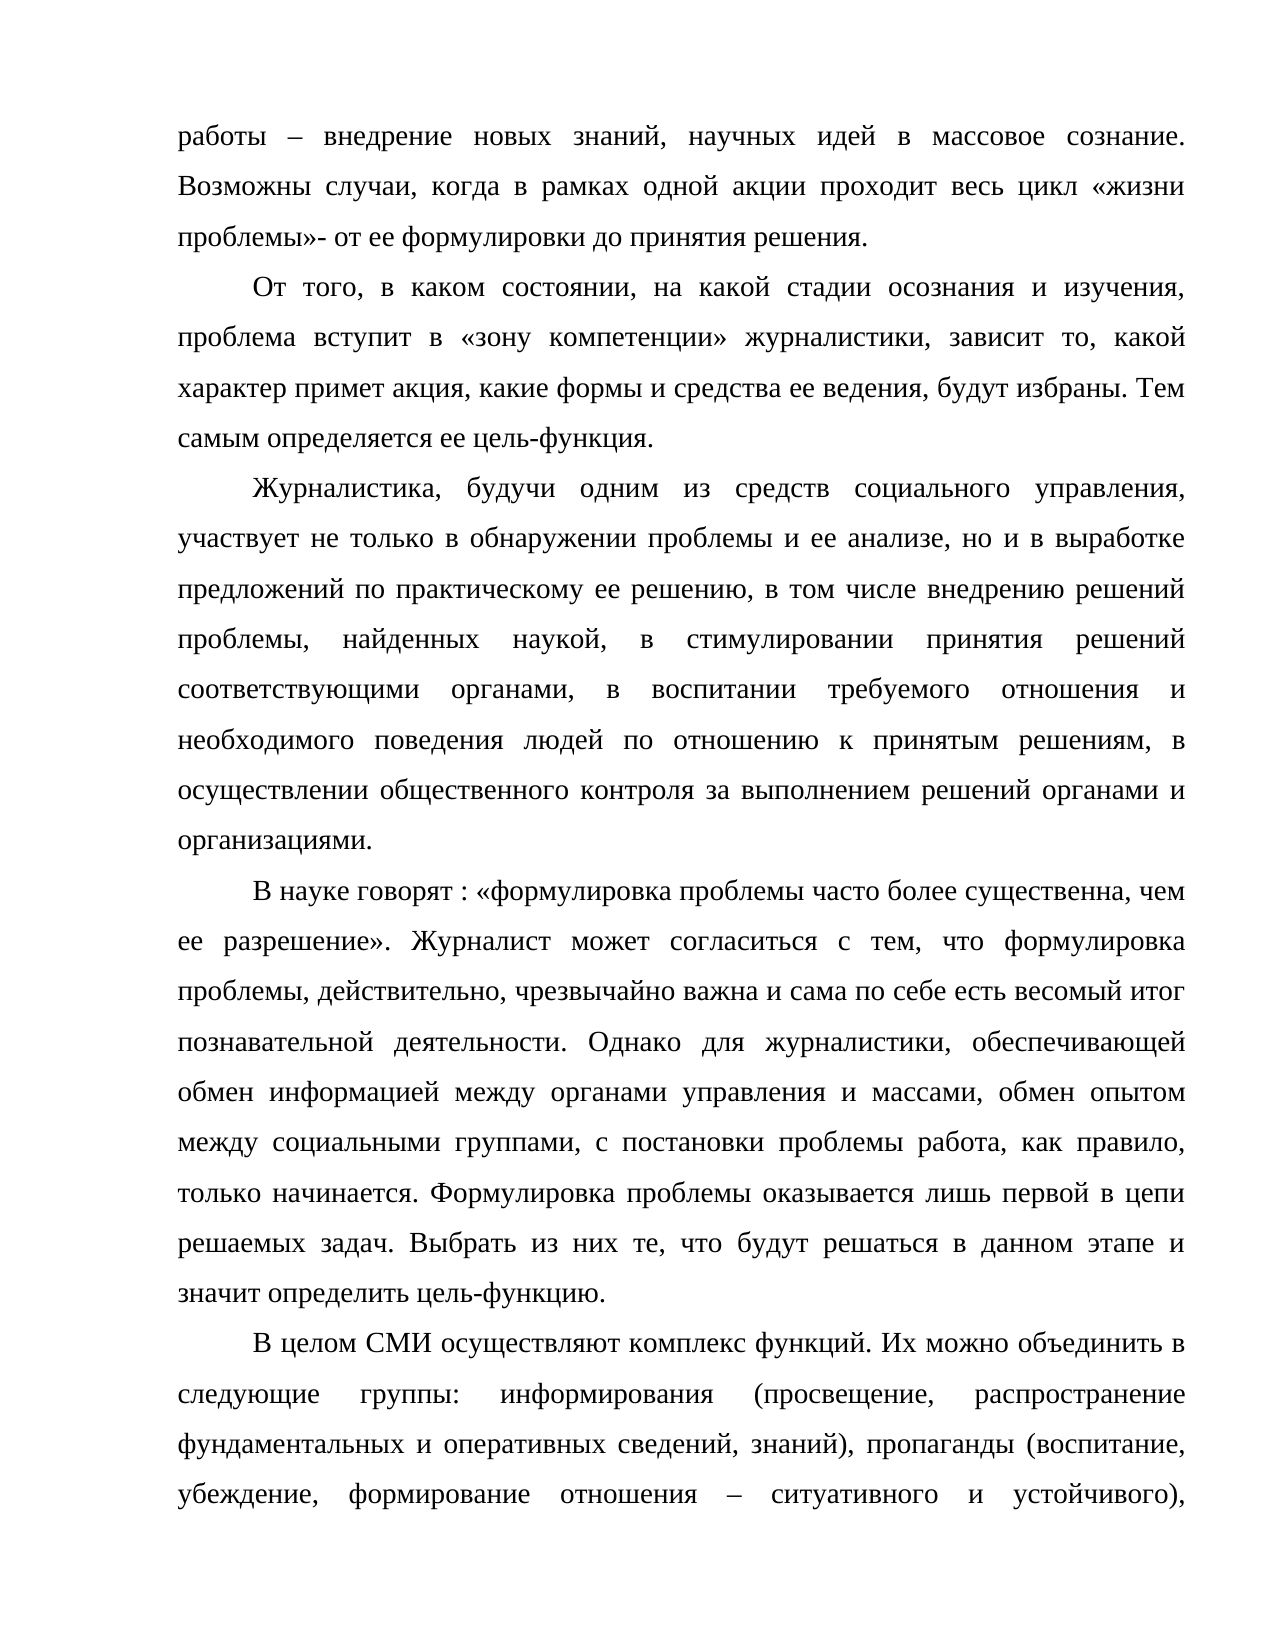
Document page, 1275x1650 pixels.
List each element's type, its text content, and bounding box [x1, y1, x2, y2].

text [177, 1326, 1186, 1510]
text В науке говорят : «формулировка проблемы часто более существенна, чем ее разрешение». Журналист может согласиться с тем, что формулировка проблемы, действительно, чрезвычайно важна и сама по себе есть весомый итог познавательной деятельности. Однако для журналистики, обеспечивающей обмен информацией между органами управления и массами, обмен опытом между социальными группами, с постановки проблемы работа, как правило, только начинается. Формулировка проблемы оказывается лишь первой в цепи решаемых задач. Выбрать из них те, что будут решаться в данном этапе и значит определить цель-функцию. [177, 873, 1186, 1309]
text От того, в каком состоянии, на какой стадии осознания и изучения, проблема вступит в «зону компетенции» журналистики, зависит то, какой характер примет акция, какие формы и средства ее ведения, будут избраны. Тем самым определяется ее цель-функция. [177, 269, 1186, 453]
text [177, 118, 1186, 252]
text Журналистика, будучи одним из средств социального управления, участвует не только в обнаружении проблемы и ее анализе, но и в выработке предложений по практическому ее решению, в том числе внедрению решений проблемы, найденных наукой, в стимулировании принятия решений соответствующими органами, в воспитании требуемого отношения и необходимого поведения людей по отношению к принятым решениям, в осуществлении общественного контроля за выполнением решений органами и организациями. [177, 470, 1186, 856]
